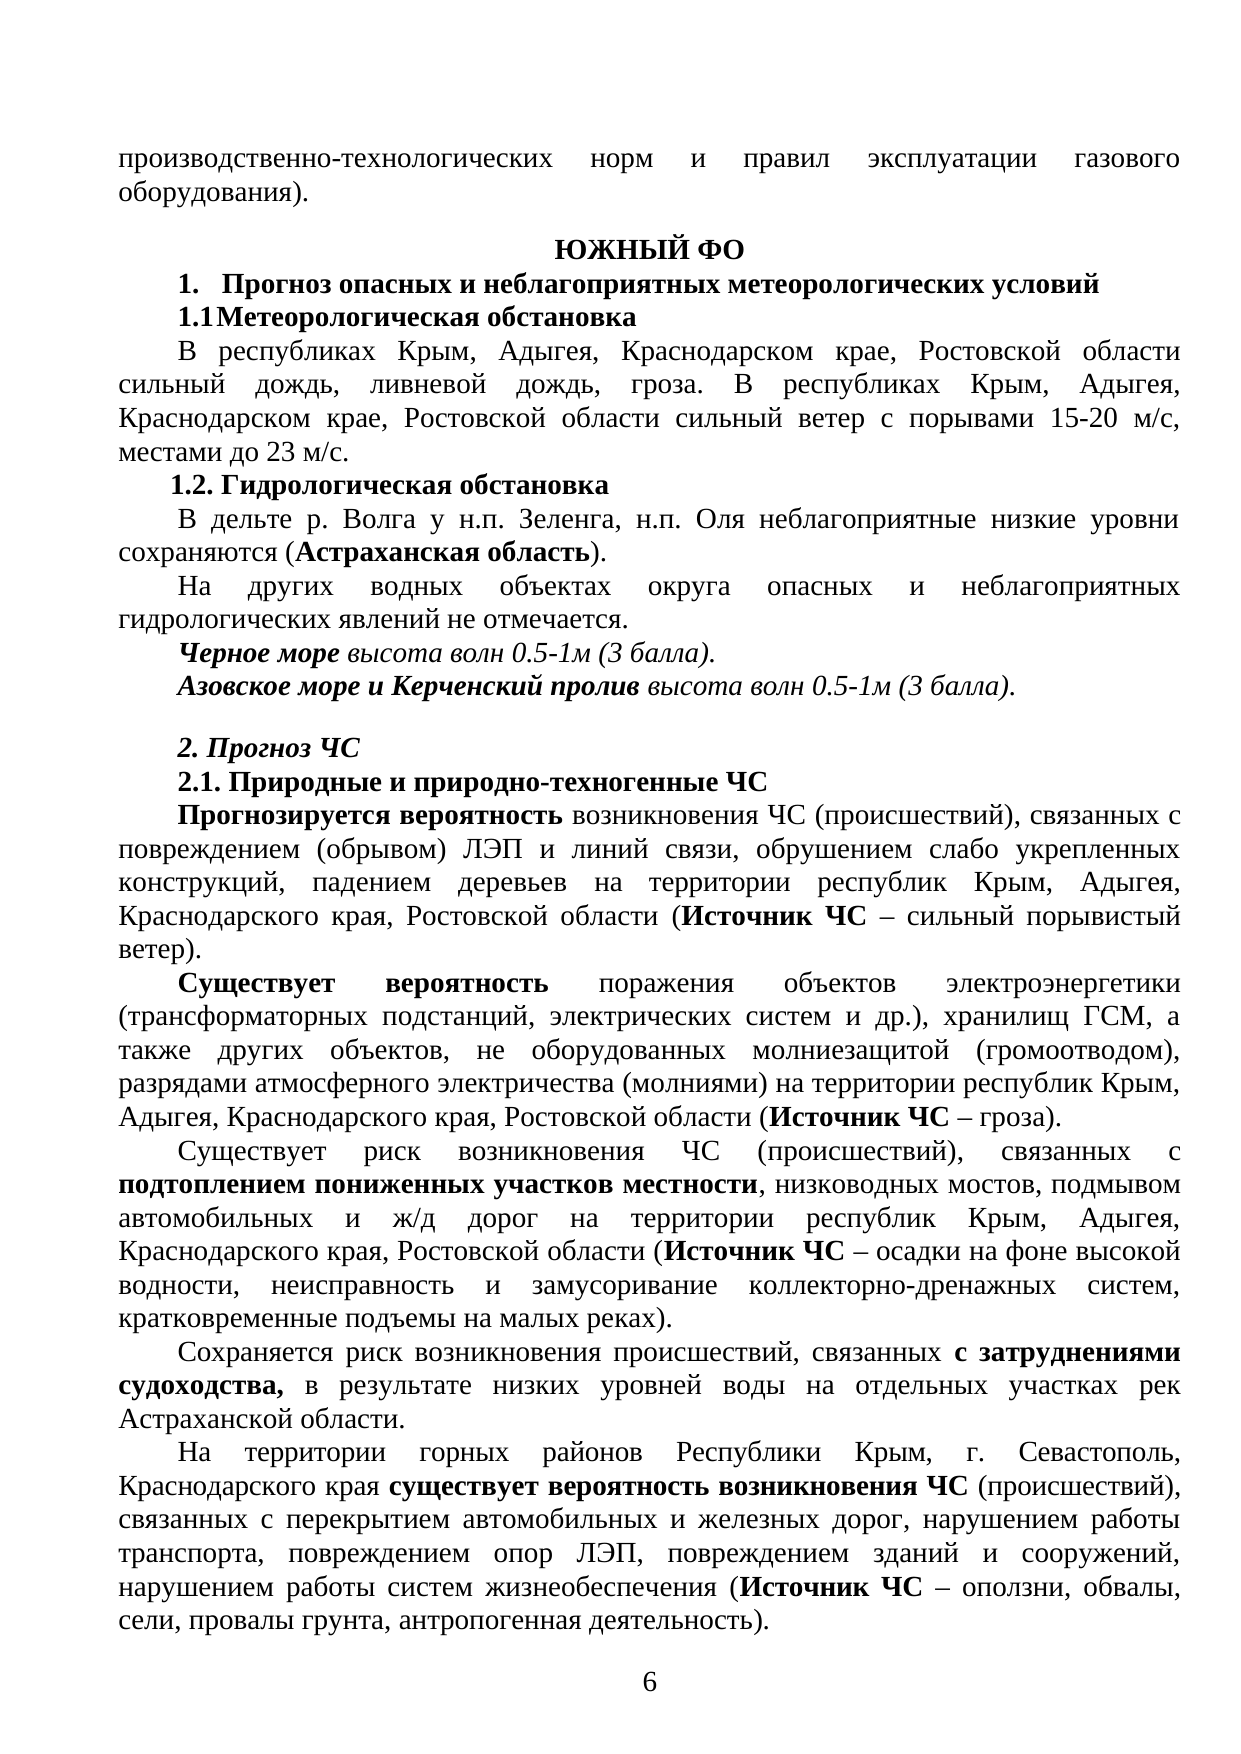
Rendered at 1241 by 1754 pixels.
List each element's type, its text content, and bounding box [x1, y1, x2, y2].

text Существует риск возникновения ЧС (происшествий), связанных с подтоплением пониженных участков местности, низководных мостов, подмывом автомобильных и ж/д дорог на территории республик Крым, Адыгея, Краснодарского края, Ростовской области (Источник ЧС – осадки на фоне высокой водности, неисправность и замусоривание коллекторно-дренажных систем, кратковременные подъемы на малых реках). [118, 1133, 1181, 1334]
text 2. Прогноз ЧС [118, 730, 1181, 764]
text Прогнозируется вероятность возникновения ЧС (происшествий), связанных с повреждением (обрывом) ЛЭП и линий связи, обрушением слабо укрепленных конструкций, падением деревьев на территории республик Крым, Адыгея, Краснодарского края, Ростовской области (Источник ЧС – сильный порывистый ветер). [118, 797, 1181, 965]
list Прогноз опасных и неблагоприятных метеорологических условий [162, 266, 1181, 299]
text Азовское море и Керченский пролив высота волн 0.5-1м (3 балла). [118, 668, 1181, 702]
text 2.1. Природные и природно-техногенные ЧС [118, 764, 1181, 797]
text В дельте р. Волга у н.п. Зеленга, н.п. Оля неблагоприятные низкие уровни сохраняются (Астраханская область). [118, 501, 1181, 568]
text Сохраняется риск возникновения происшествий, связанных с затруднениями судоходства, в результате низких уровней воды на отдельных участках рек Астраханской области. [118, 1334, 1181, 1434]
text Существует вероятность поражения объектов электроэнергетики (трансформаторных подстанций, электрических систем и др.), хранилищ ГСМ, а также других объектов, не оборудованных молниезащитой (громоотводом), разрядами атмосферного электричества (молниями) на территории республик Крым, Адыгея, Краснодарского края, Ростовской области (Источник ЧС – гроза). [118, 965, 1181, 1133]
text На других водных объектах округа опасных и неблагоприятных гидрологических явлений не отмечается. [118, 568, 1181, 635]
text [118, 140, 1181, 207]
list В республиках Крым, Адыгея, Краснодарском крае, Ростовской области сильный дождь, ливневой дождь, гроза. В республиках Крым, Адыгея, Краснодарском крае, Ростовской области сильный ветер с порывами 15-20 м/с, местами до 23 м/с. [118, 333, 1181, 467]
text ЮЖНЫЙ ФО [118, 232, 1181, 266]
list 1.2. Гидрологическая обстановка [118, 467, 1181, 501]
text Черное море высота волн 0.5-1м (3 балла). [118, 635, 1181, 668]
text На территории горных районов Республики Крым, г. Севастополь, Краснодарского края существует вероятность возникновения ЧС (происшествий), связанных с перекрытием автомобильных и железных дорог, нарушением работы транспорта, повреждением опор ЛЭП, повреждением зданий и сооружений, нарушением работы систем жизнеобеспечения (Источник ЧС – оползни, обвалы, сели, провалы грунта, антропогенная деятельность). [118, 1434, 1181, 1636]
list Метеорологическая обстановка [177, 299, 1181, 333]
